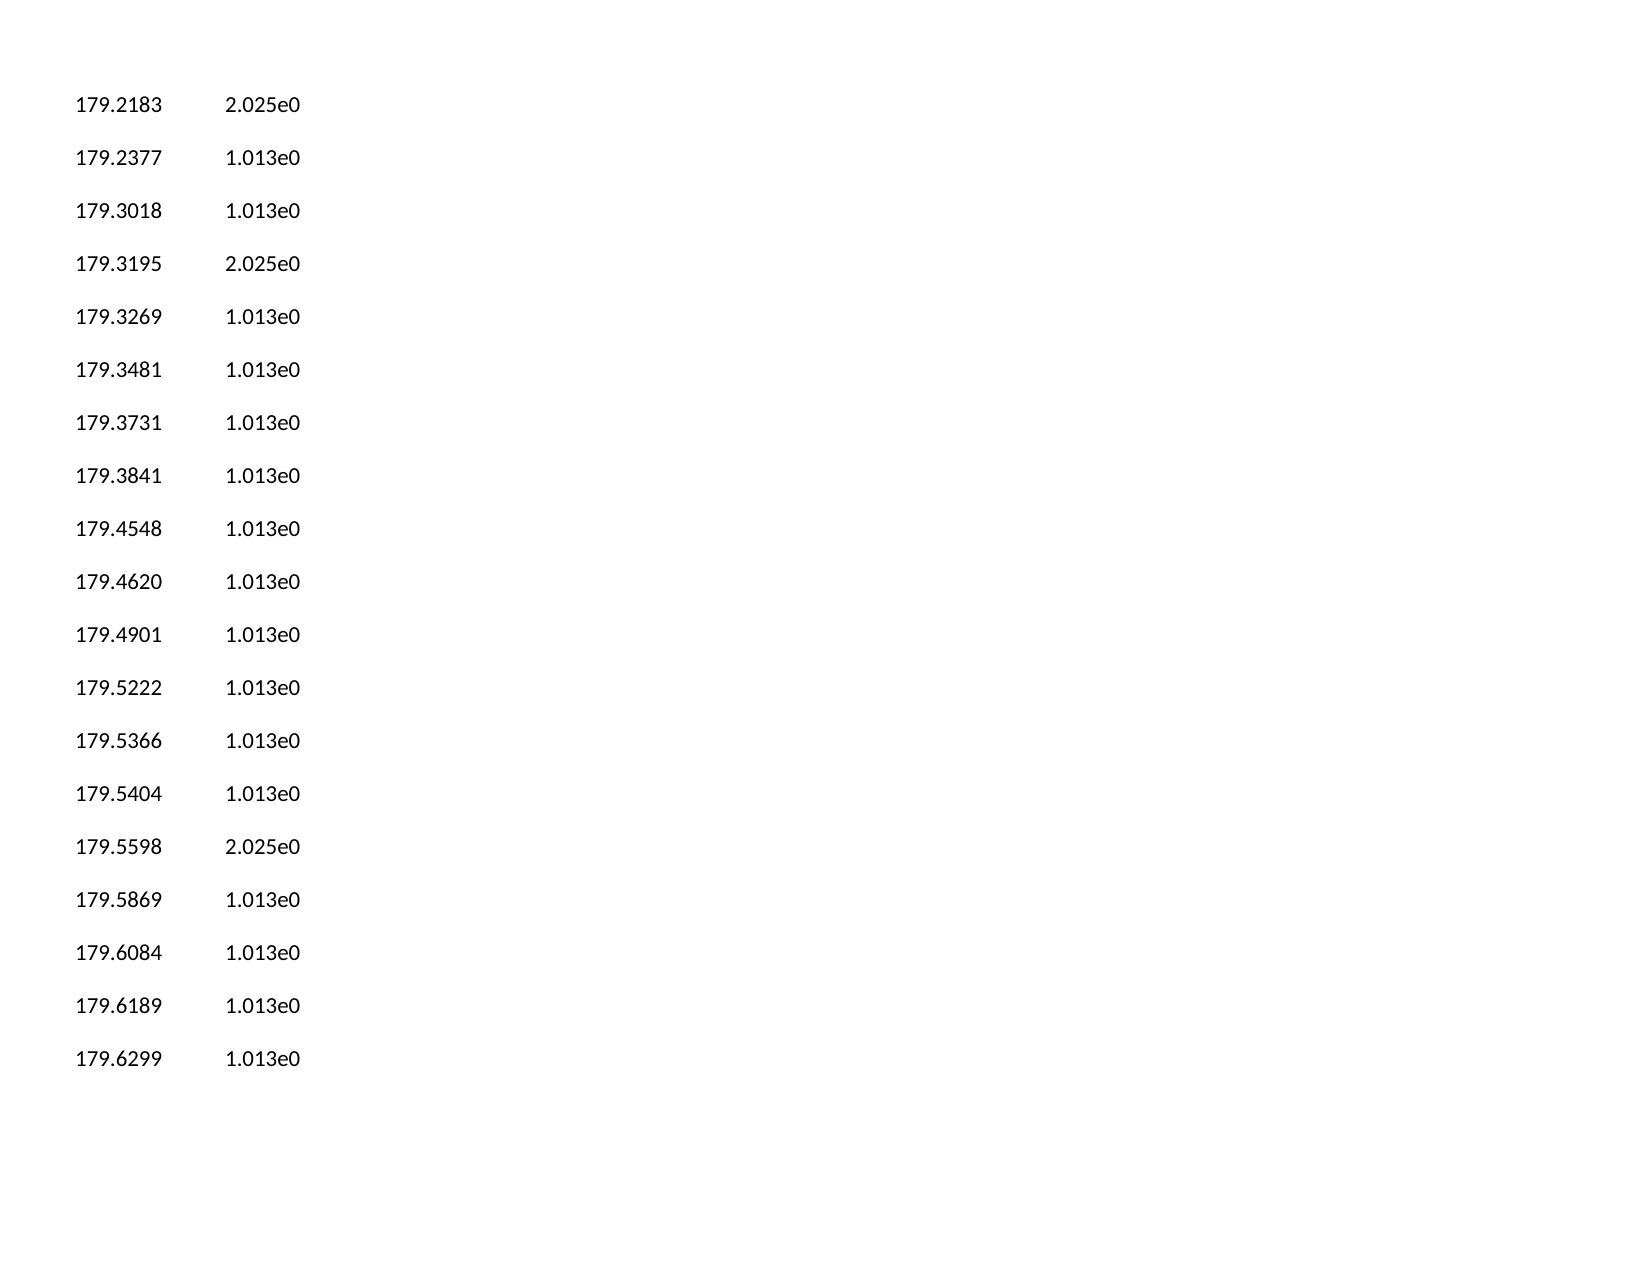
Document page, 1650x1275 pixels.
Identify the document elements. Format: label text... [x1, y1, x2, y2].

text 179.3481 1.013e0 [75, 355, 1563, 383]
text 179.2183 2.025e0 [75, 90, 1563, 118]
text 179.4548 1.013e0 [75, 514, 1563, 542]
text 179.6189 1.013e0 [75, 991, 1563, 1019]
text 179.3731 1.013e0 [75, 408, 1563, 436]
text 179.5598 2.025e0 [75, 832, 1563, 860]
text 179.5222 1.013e0 [75, 673, 1563, 701]
text 179.4901 1.013e0 [75, 620, 1563, 648]
text 179.5366 1.013e0 [75, 726, 1563, 754]
text 179.5869 1.013e0 [75, 885, 1563, 913]
text 179.6299 1.013e0 [75, 1044, 1563, 1072]
text 179.4620 1.013e0 [75, 567, 1563, 595]
text 179.3018 1.013e0 [75, 196, 1563, 224]
text 179.3269 1.013e0 [75, 302, 1563, 330]
text 179.6084 1.013e0 [75, 938, 1563, 966]
text 179.3841 1.013e0 [75, 461, 1563, 489]
text 179.5404 1.013e0 [75, 779, 1563, 807]
text 179.2377 1.013e0 [75, 143, 1563, 171]
text 179.3195 2.025e0 [75, 249, 1563, 277]
